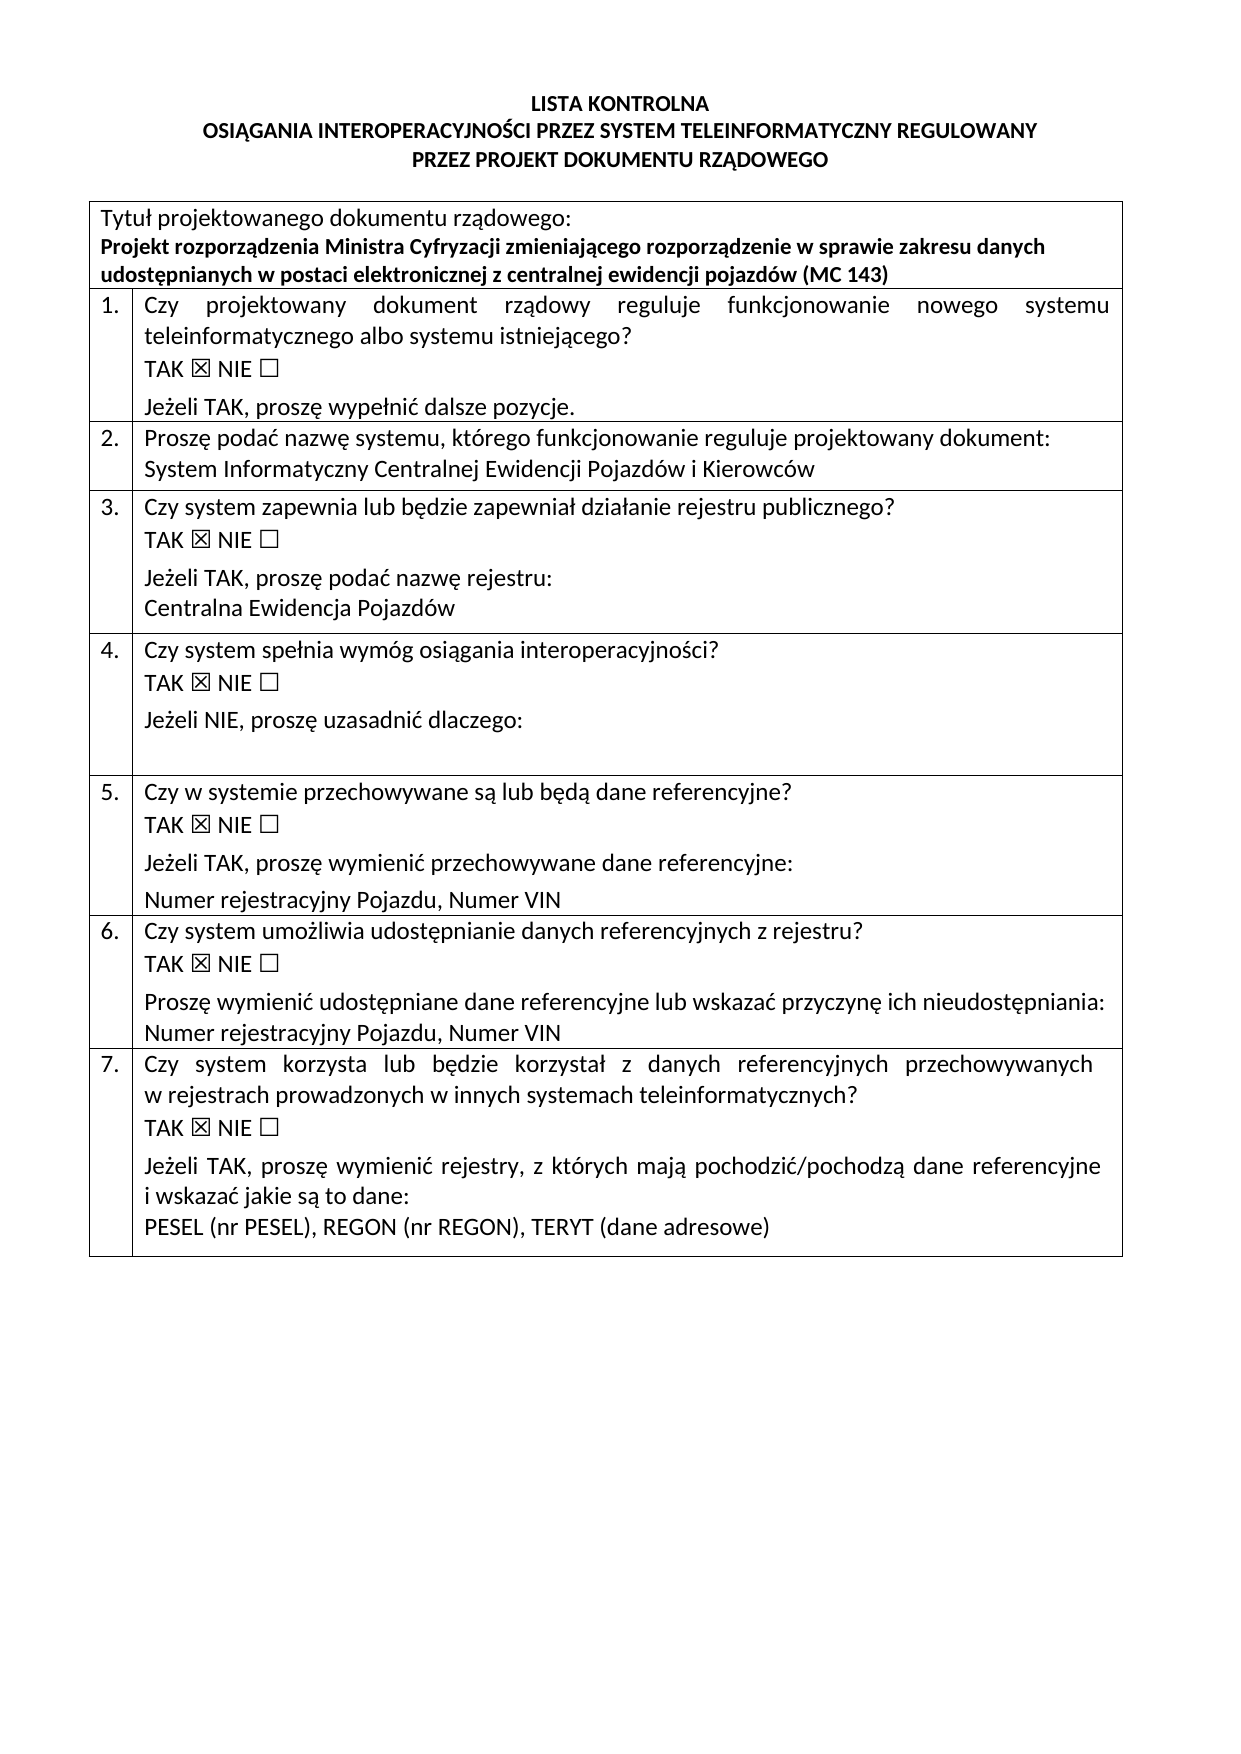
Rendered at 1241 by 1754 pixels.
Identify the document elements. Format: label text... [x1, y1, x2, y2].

table_cell Czy system zapewnia lub będzie zapewniał działanie rejestru publicznego? TAK NIE Jeżeli TAK, proszę podać nazwę rejestru: Centralna Ewidencja Pojazdów [133, 491, 1122, 633]
table_cell [90, 422, 132, 490]
table_cell [90, 634, 132, 775]
table_cell [90, 916, 132, 1047]
table_header Tytuł projektowanego dokumentu rządowego: Projekt rozporządzenia Ministra Cyfryzacji zmieniającego rozporządzenie w sprawie zakresu danych udostępnianych w postaci elektronicznej z centralnej ewidencji pojazdów (MC 143) [90, 202, 1122, 288]
table_cell Czy system korzysta lub będzie korzystał z danych referencyjnych przechowywanych w rejestrach prowadzonych w innych systemach teleinformatycznych? TAK NIE Jeżeli TAK, proszę wymienić rejestry, z których mają pochodzić/pochodzą dane referencyjne i wskazać jakie są to dane: PESEL (nr PESEL), REGON (nr REGON), TERYT (dane adresowe) [133, 1049, 1122, 1256]
table_cell Czy system spełnia wymóg osiągania interoperacyjności? TAK NIE Jeżeli NIE, proszę uzasadnić dlaczego: [133, 634, 1122, 775]
text PRZEZ PROJEKT DOKUMENTU RZĄDOWEGO [89, 145, 1152, 173]
text LISTA KONTROLNA OSIĄGANIA INTEROPERACYJNOŚCI PRZEZ SYSTEM TELEINFORMATYCZNY REGULOWANY [89, 89, 1152, 145]
table_cell [90, 289, 132, 421]
table_cell Proszę podać nazwę systemu, którego funkcjonowanie reguluje projektowany dokument: System Informatyczny Centralnej Ewidencji Pojazdów i Kierowców [133, 422, 1122, 490]
table_cell Czy w systemie przechowywane są lub będą dane referencyjne? TAK NIE Jeżeli TAK, proszę wymienić przechowywane dane referencyjne: Numer rejestracyjny Pojazdu, Numer VIN [133, 776, 1122, 914]
table_cell Czy system umożliwia udostępnianie danych referencyjnych z rejestru? TAK NIE Proszę wymienić udostępniane dane referencyjne lub wskazać przyczynę ich nieudostępniania: Numer rejestracyjny Pojazdu, Numer VIN [133, 916, 1122, 1047]
table_cell [90, 491, 132, 633]
table_cell Czy projektowany dokument rządowy reguluje funkcjonowanie nowego systemu teleinformatycznego albo systemu istniejącego? TAK NIE Jeżeli TAK, proszę wypełnić dalsze pozycje. [133, 289, 1122, 421]
table_cell [90, 1049, 132, 1256]
table_cell [90, 776, 132, 914]
